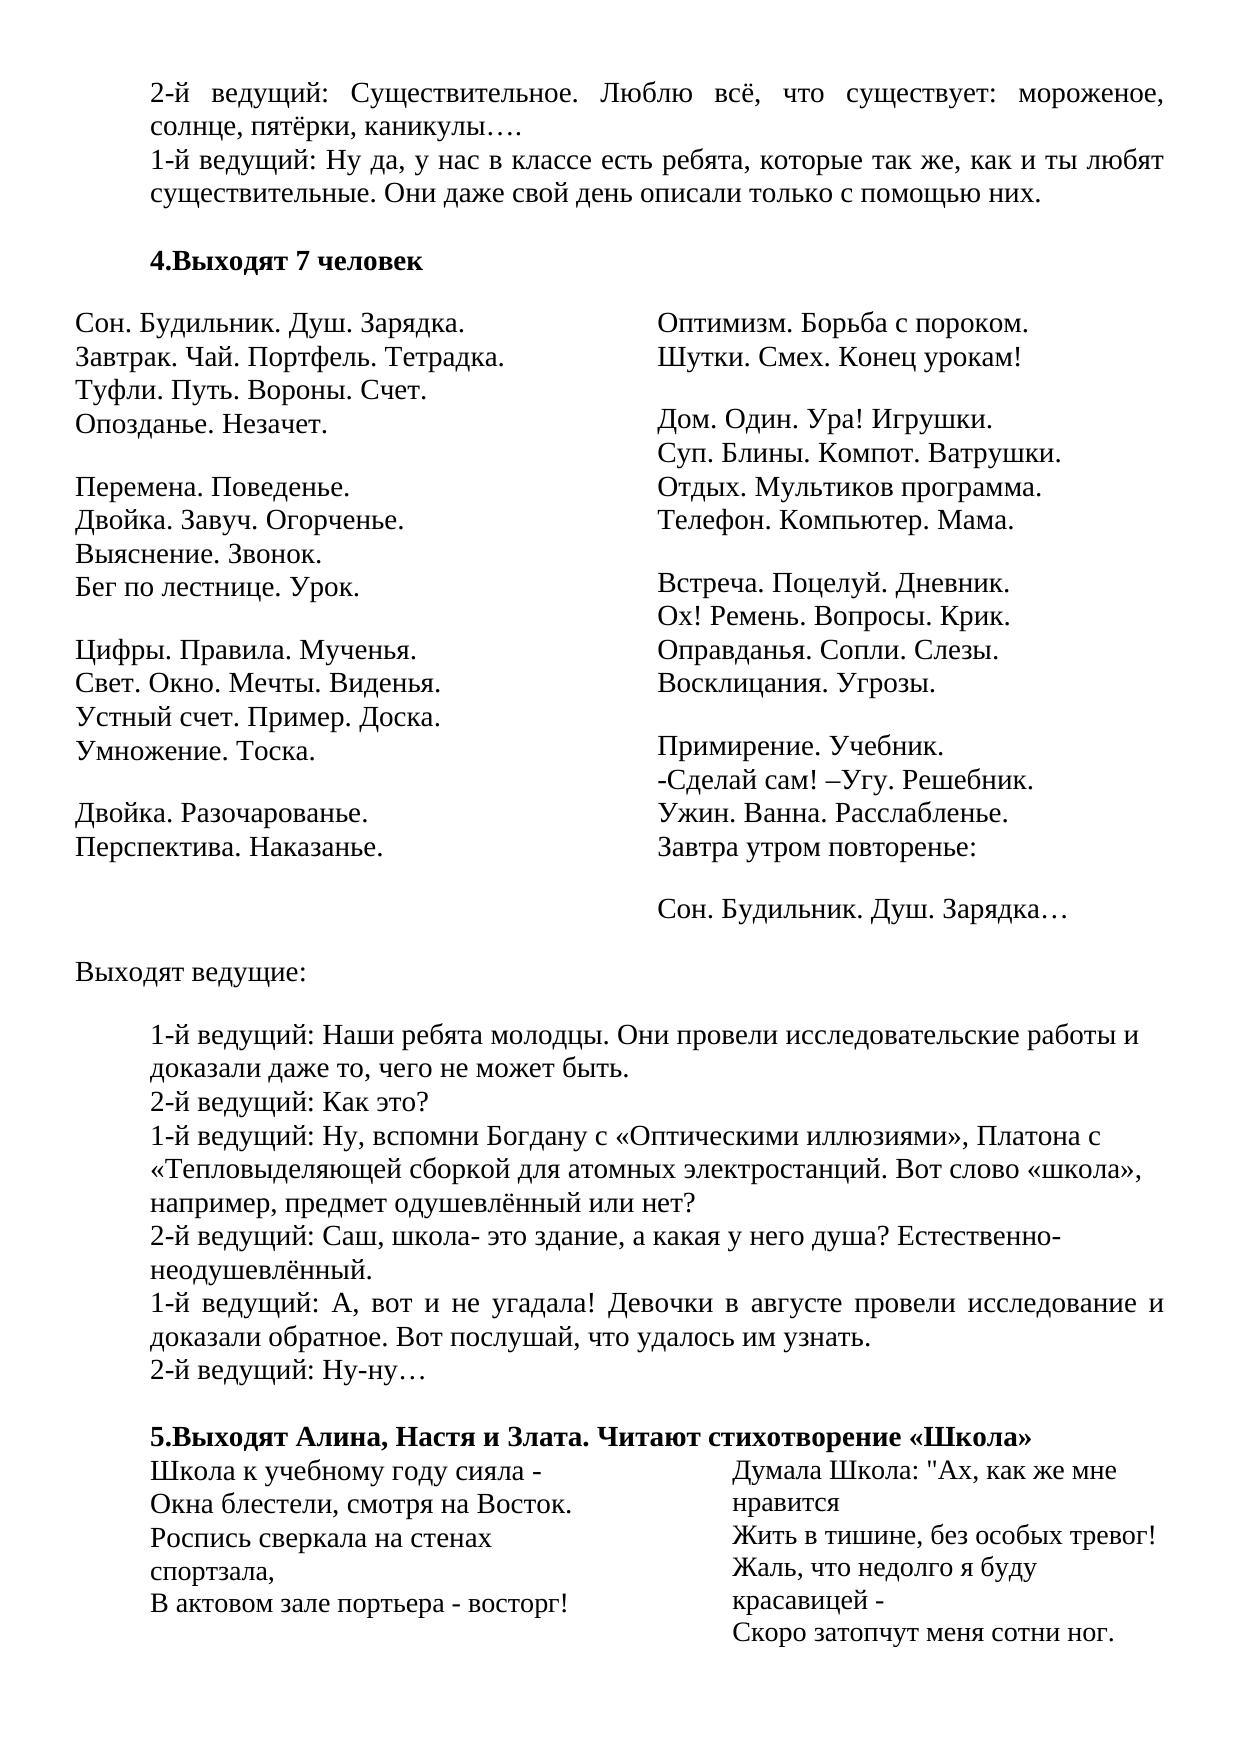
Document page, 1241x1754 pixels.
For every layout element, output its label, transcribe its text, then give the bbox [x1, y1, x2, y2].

list 5.Выходят Алина, Настя и Злата. Читают стихотворение «Школа» [150, 1419, 1165, 1453]
list 2-й ведущий: Ну-ну… [150, 1352, 1165, 1386]
list 1-й ведущий: Наши ребята молодцы. Они провели исследовательские работы и доказали даже то, чего не может быть. [150, 1017, 1165, 1084]
text Выходят ведущие: [75, 954, 1165, 988]
list 2-й ведущий: Как это? [150, 1084, 1165, 1118]
text Двойка. Разочарованье. Перспектива. Наказанье. Оптимизм. Борьба с пороком. Шутки. Смех. Конец урокам! [657, 305, 1165, 372]
list 1-й ведущий: А, вот и не угадала! Девочки в августе провели исследование и доказали обратное. Вот послушай, что удалось им узнать. [150, 1285, 1165, 1352]
text Двойка. Разочарованье. Перспектива. Наказанье. Оптимизм. Борьба с пороком. Шутки. Смех. Конец урокам! [75, 795, 583, 862]
text Примирение. Учебник. -Сделай сам! –Угу. Решебник. Ужин. Ванна. Расслабленье. Завтра утром повторенье: [657, 728, 1165, 862]
list 4.Выходят 7 человек [150, 243, 1165, 276]
text Цифры. Правила. Мученья. Свет. Окно. Мечты. Виденья. Устный счет. Пример. Доска. Умножение. Тоска. [75, 632, 583, 766]
list 2-й ведущий: Существительное. Люблю всё, что существует: мороженое, солнце, пятёрки, каникулы…. [150, 75, 1165, 142]
list 1-й ведущий: Ну, вспомни Богдану с «Оптическими иллюзиями», Платона с «Тепловыделяющей сборкой для атомных электростанций. Вот слово «школа», например, предмет одушевлённый или нет? [150, 1118, 1165, 1218]
text Встреча. Поцелуй. Дневник. Ох! Ремень. Вопросы. Крик. Оправданья. Сопли. Слезы. Восклицания. Угрозы. [657, 565, 1165, 699]
list 2-й ведущий: Саш, школа- это здание, а какая у него душа? Естественно- неодушевлённый. [150, 1218, 1165, 1285]
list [732, 1453, 1165, 1647]
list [150, 1453, 583, 1651]
list 1-й ведущий: Ну да, у нас в классе есть ребята, которые так же, как и ты любят существительные. Они даже свой день описали только с помощью них. [150, 142, 1165, 209]
text Дом. Один. Ура! Игрушки. Суп. Блины. Компот. Ватрушки. Отдых. Мультиков программа. Телефон. Компьютер. Мама. [657, 402, 1165, 536]
text Перемена. Поведенье. Двойка. Завуч. Огорченье. Выяснение. Звонок. Бег по лестнице. Урок. [75, 469, 583, 603]
text Сон. Будильник. Душ. Зарядка… [657, 892, 1165, 925]
text Сон. Будильник. Душ. Зарядка. Завтрак. Чай. Портфель. Тетрадка. Туфли. Путь. Вороны. Счет. Опозданье. Незачет. [75, 305, 583, 439]
